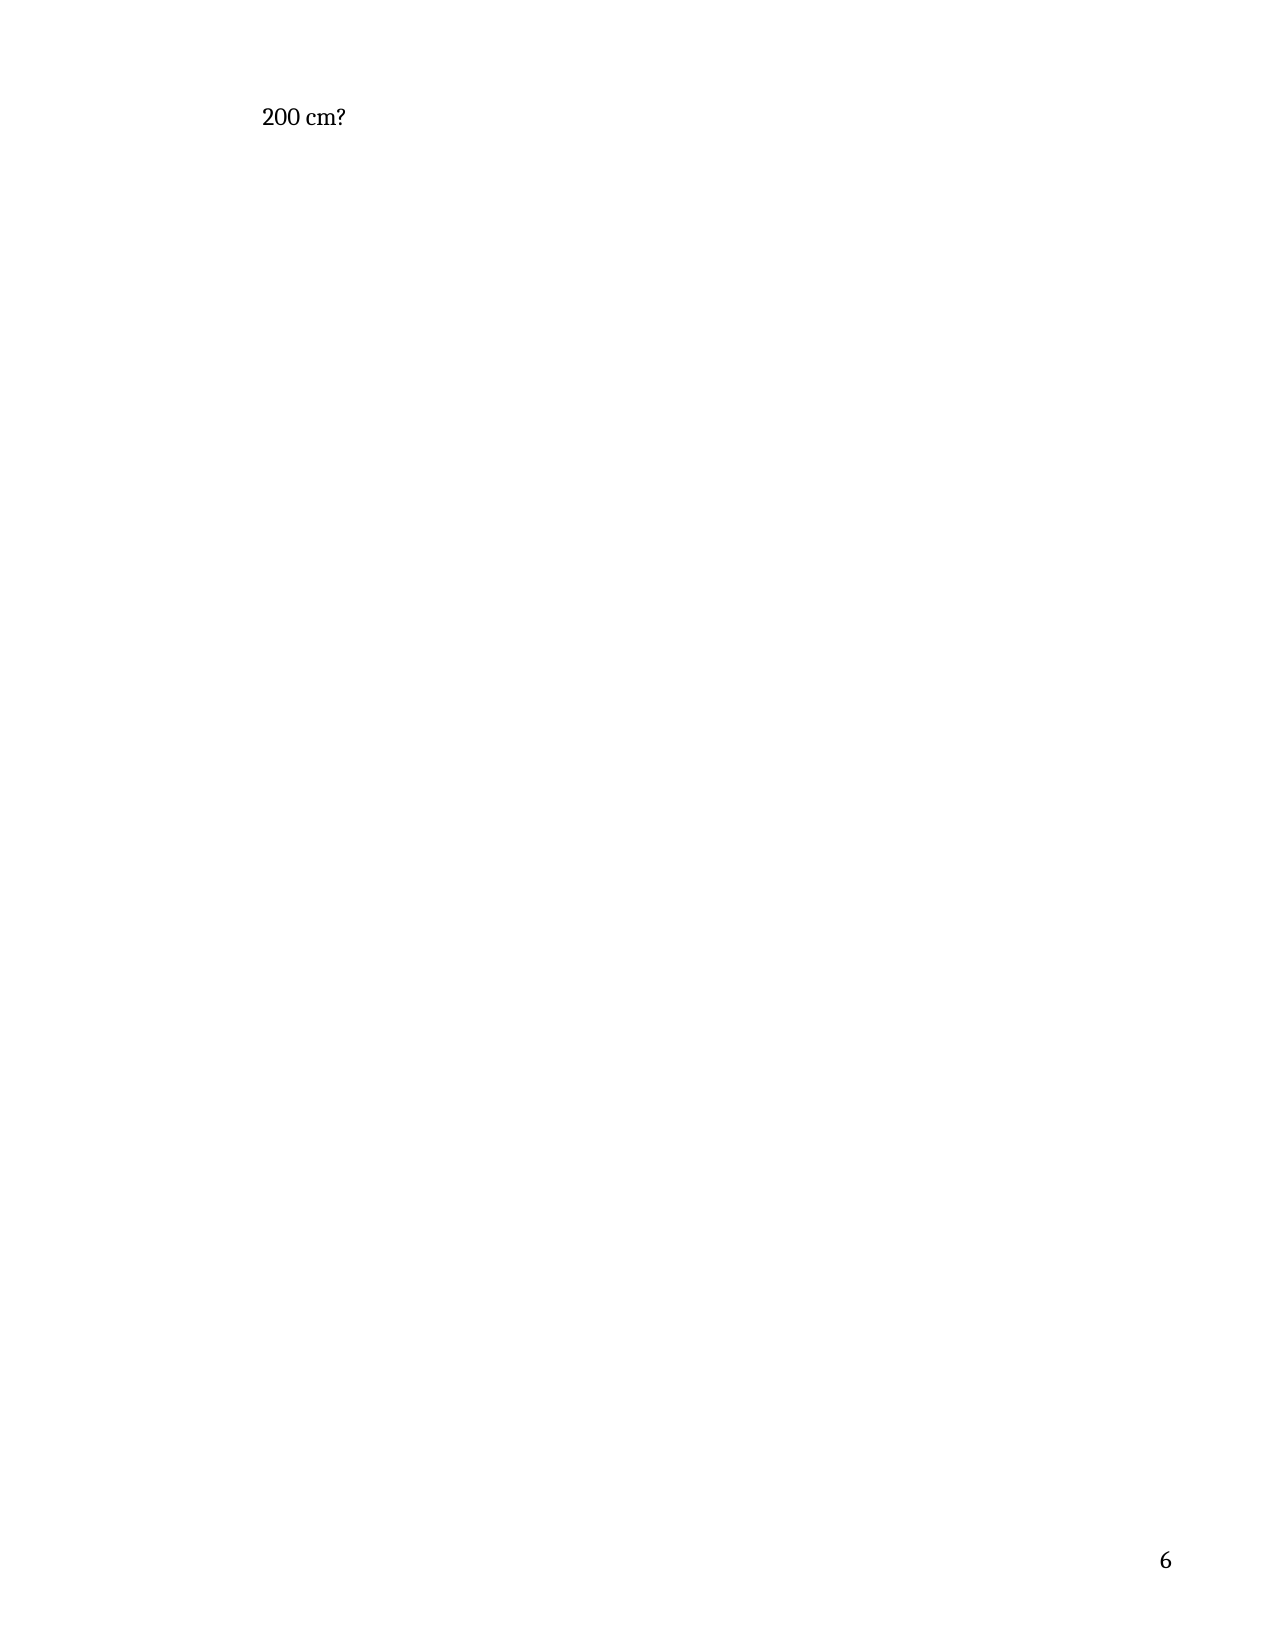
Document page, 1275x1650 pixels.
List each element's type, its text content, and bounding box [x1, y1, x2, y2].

list 200 cm? [262, 103, 1172, 132]
